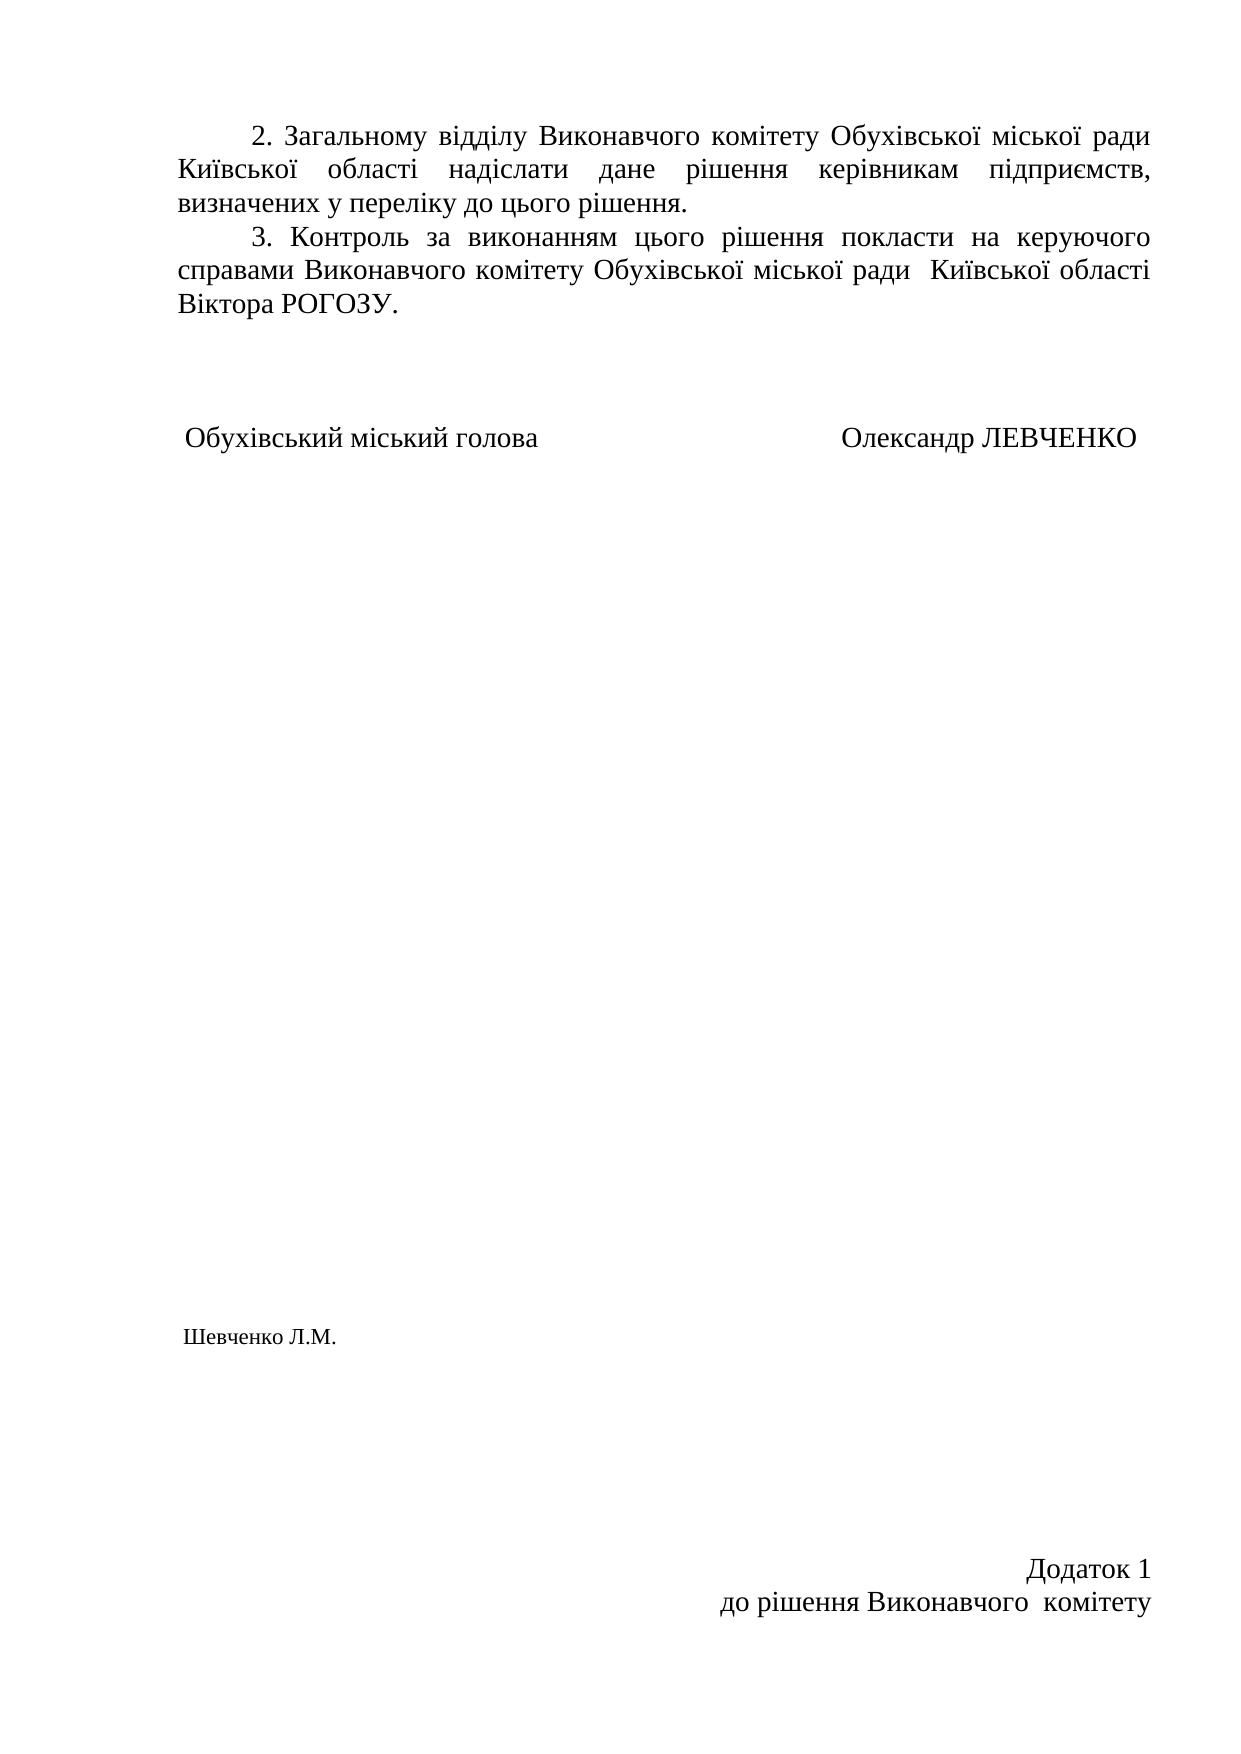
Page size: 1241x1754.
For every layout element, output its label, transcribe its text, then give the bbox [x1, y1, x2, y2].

text до рішення Виконавчого комітету [177, 1584, 1152, 1618]
text Обухівський міський голова Олександр ЛЕВЧЕНКО [177, 420, 1152, 453]
text 3. Контроль за виконанням цього рішення покласти на керуючого справами Виконавчого комітету Обухівської міської ради Київської області Віктора РОГОЗУ. [177, 219, 1152, 319]
text 2. Загальному відділу Виконавчого комітету Обухівської міської ради Київської області надіслати дане рішення керівникам підприємств, визначених у переліку до цього рішення. [177, 118, 1152, 219]
text Шевченко Л.М. [177, 1323, 1152, 1349]
text Додаток 1 [177, 1551, 1152, 1584]
